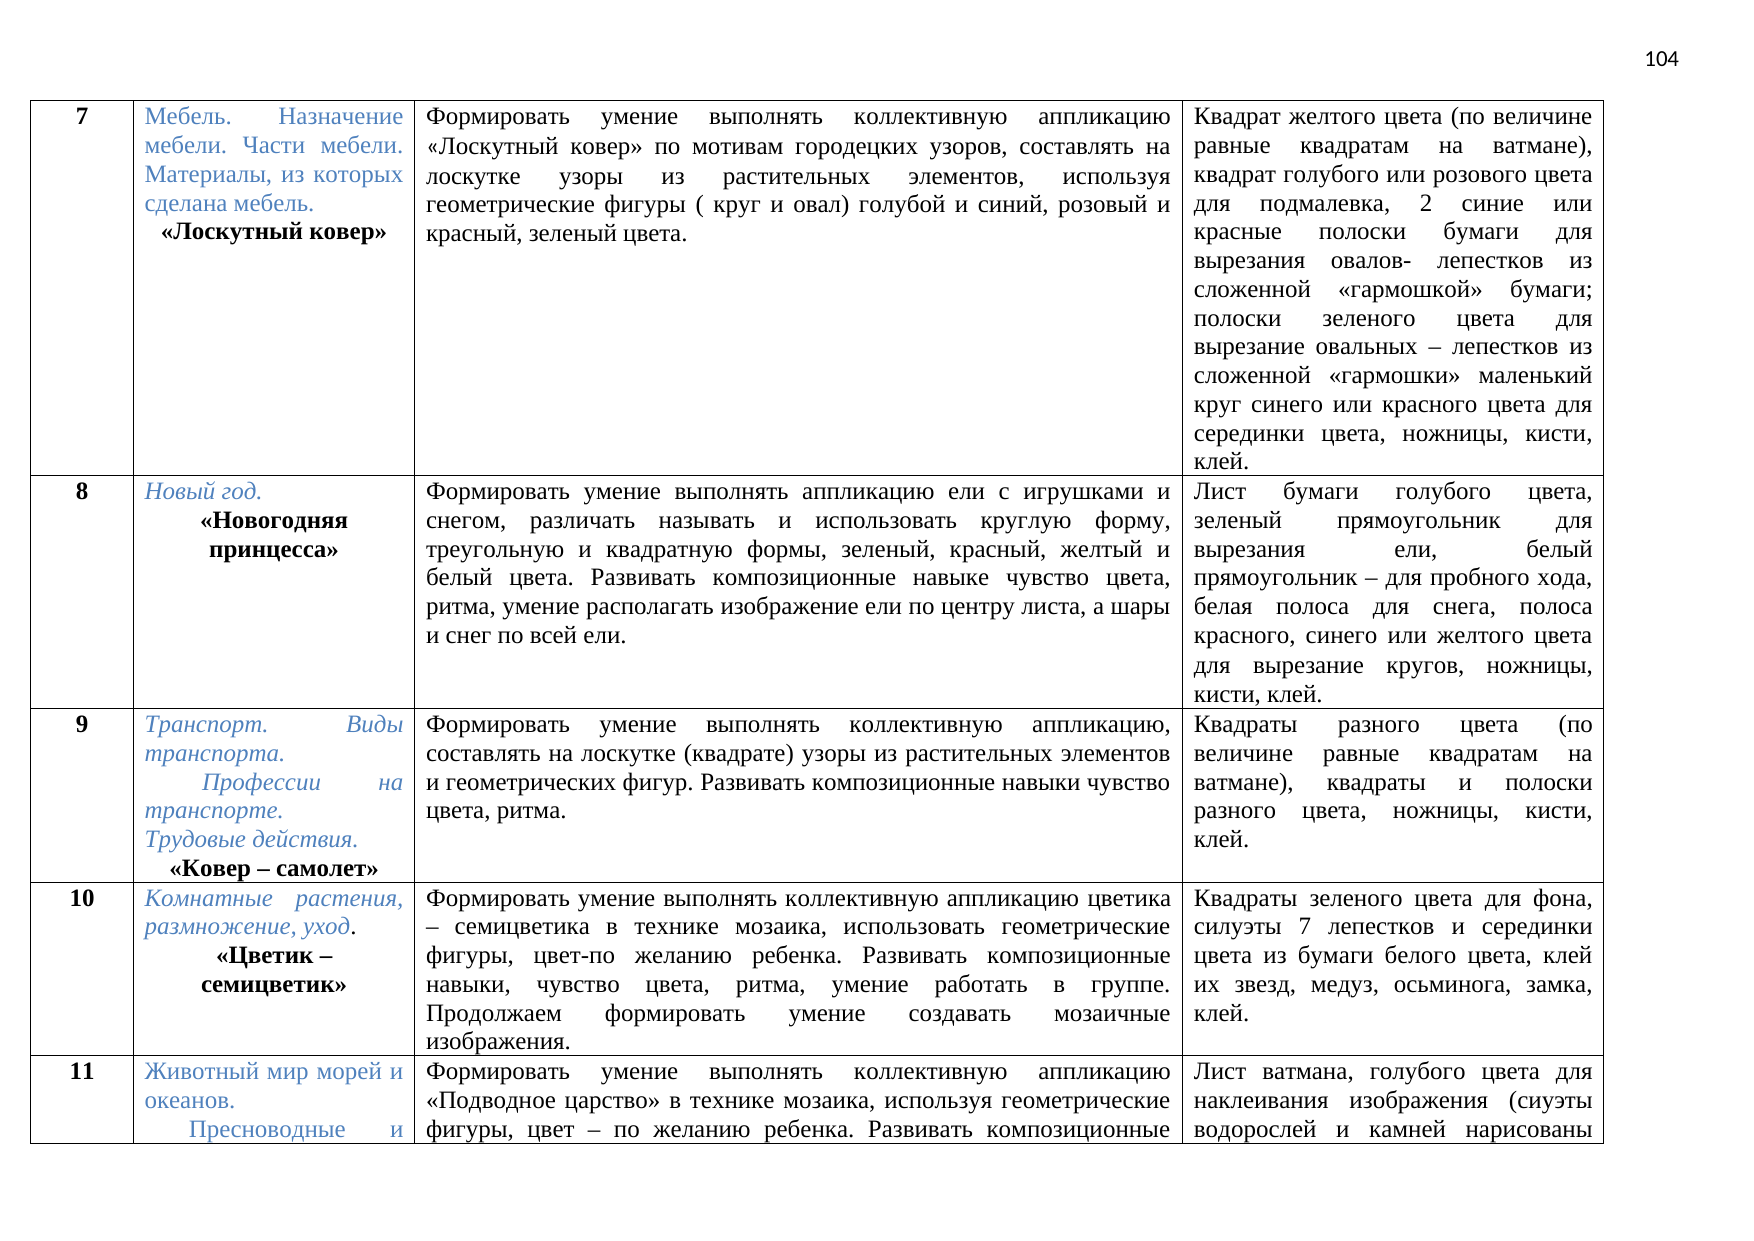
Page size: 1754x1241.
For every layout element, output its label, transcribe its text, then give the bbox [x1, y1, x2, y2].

table_cell Формировать умение выполнять коллективную аппликацию «Лоскутный ковер» по мотивам городецких узоров, составлять на лоскутке узоры из растительных элементов, используя геометрические фигуры ( круг и овал) голубой и синий, розовый и красный, зеленый цвета. [415, 101, 1182, 475]
table_cell Формировать умение выполнять коллективную аппликацию, составлять на лоскутке (квадрате) узоры из растительных элементов и геометрических фигур. Развивать композиционные навыки чувство цвета, ритма. [415, 709, 1182, 882]
table_cell Квадрат желтого цвета (по величине равные квадратам на ватмане), квадрат голубого или розового цвета для подмалевка, 2 синие или красные полоски бумаги для вырезания овалов- лепестков из сложенной «гармошкой» бумаги; полоски зеленого цвета для вырезание овальных – лепестков из сложенной «гармошки» маленький круг синего или красного цвета для серединки цвета, ножницы, кисти, клей. [1183, 101, 1603, 475]
table_cell 8 [31, 476, 133, 708]
table_cell Комнатные растения, размножение, уход. «Цветик – семицветик» [134, 883, 414, 1055]
table_cell Формировать умение выполнять аппликацию ели с игрушками и снегом, различать называть и использовать круглую форму, треугольную и квадратную формы, зеленый, красный, желтый и белый цвета. Развивать композиционные навыке чувство цвета, ритма, умение располагать изображение ели по центру листа, а шары и снег по всей ели. [415, 476, 1182, 708]
table_cell 7 [31, 101, 133, 475]
table_cell 9 [31, 709, 133, 882]
table_cell Новый год. «Новогодняя принцесса» [134, 476, 414, 708]
table_cell Мебель. Назначение мебели. Части мебели. Материалы, из которых сделана мебель. «Лоскутный ковер» [134, 101, 414, 475]
table_cell Формировать умение выполнять коллективную аппликацию цветика – семицветика в технике мозаика, использовать геометрические фигуры, цвет-по желанию ребенка. Развивать композиционные навыки, чувство цвета, ритма, умение работать в группе. Продолжаем формировать умение создавать мозаичные изображения. [415, 883, 1182, 1055]
table_cell Транспорт. Виды транспорта. Профессии на транспорте. Трудовые действия. «Ковер – самолет» [134, 709, 414, 882]
table_cell 11 [31, 1056, 133, 1142]
table_cell Лист бумаги голубого цвета, зеленый прямоугольник для вырезания ели, белый прямоугольник – для пробного хода, белая полоса для снега, полоса красного, синего или желтого цвета для вырезание кругов, ножницы, кисти, клей. [1183, 476, 1603, 708]
table_cell Квадраты зеленого цвета для фона, силуэты 7 лепестков и серединки цвета из бумаги белого цвета, клей их звезд, медуз, осьминога, замка, клей. [1183, 883, 1603, 1055]
table_cell 10 [31, 883, 133, 1055]
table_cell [134, 1056, 414, 1142]
table_cell Квадраты разного цвета (по величине равные квадратам на ватмане), квадраты и полоски разного цвета, ножницы, кисти, клей. [1183, 709, 1603, 882]
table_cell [415, 1056, 1182, 1142]
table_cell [1183, 1056, 1603, 1142]
